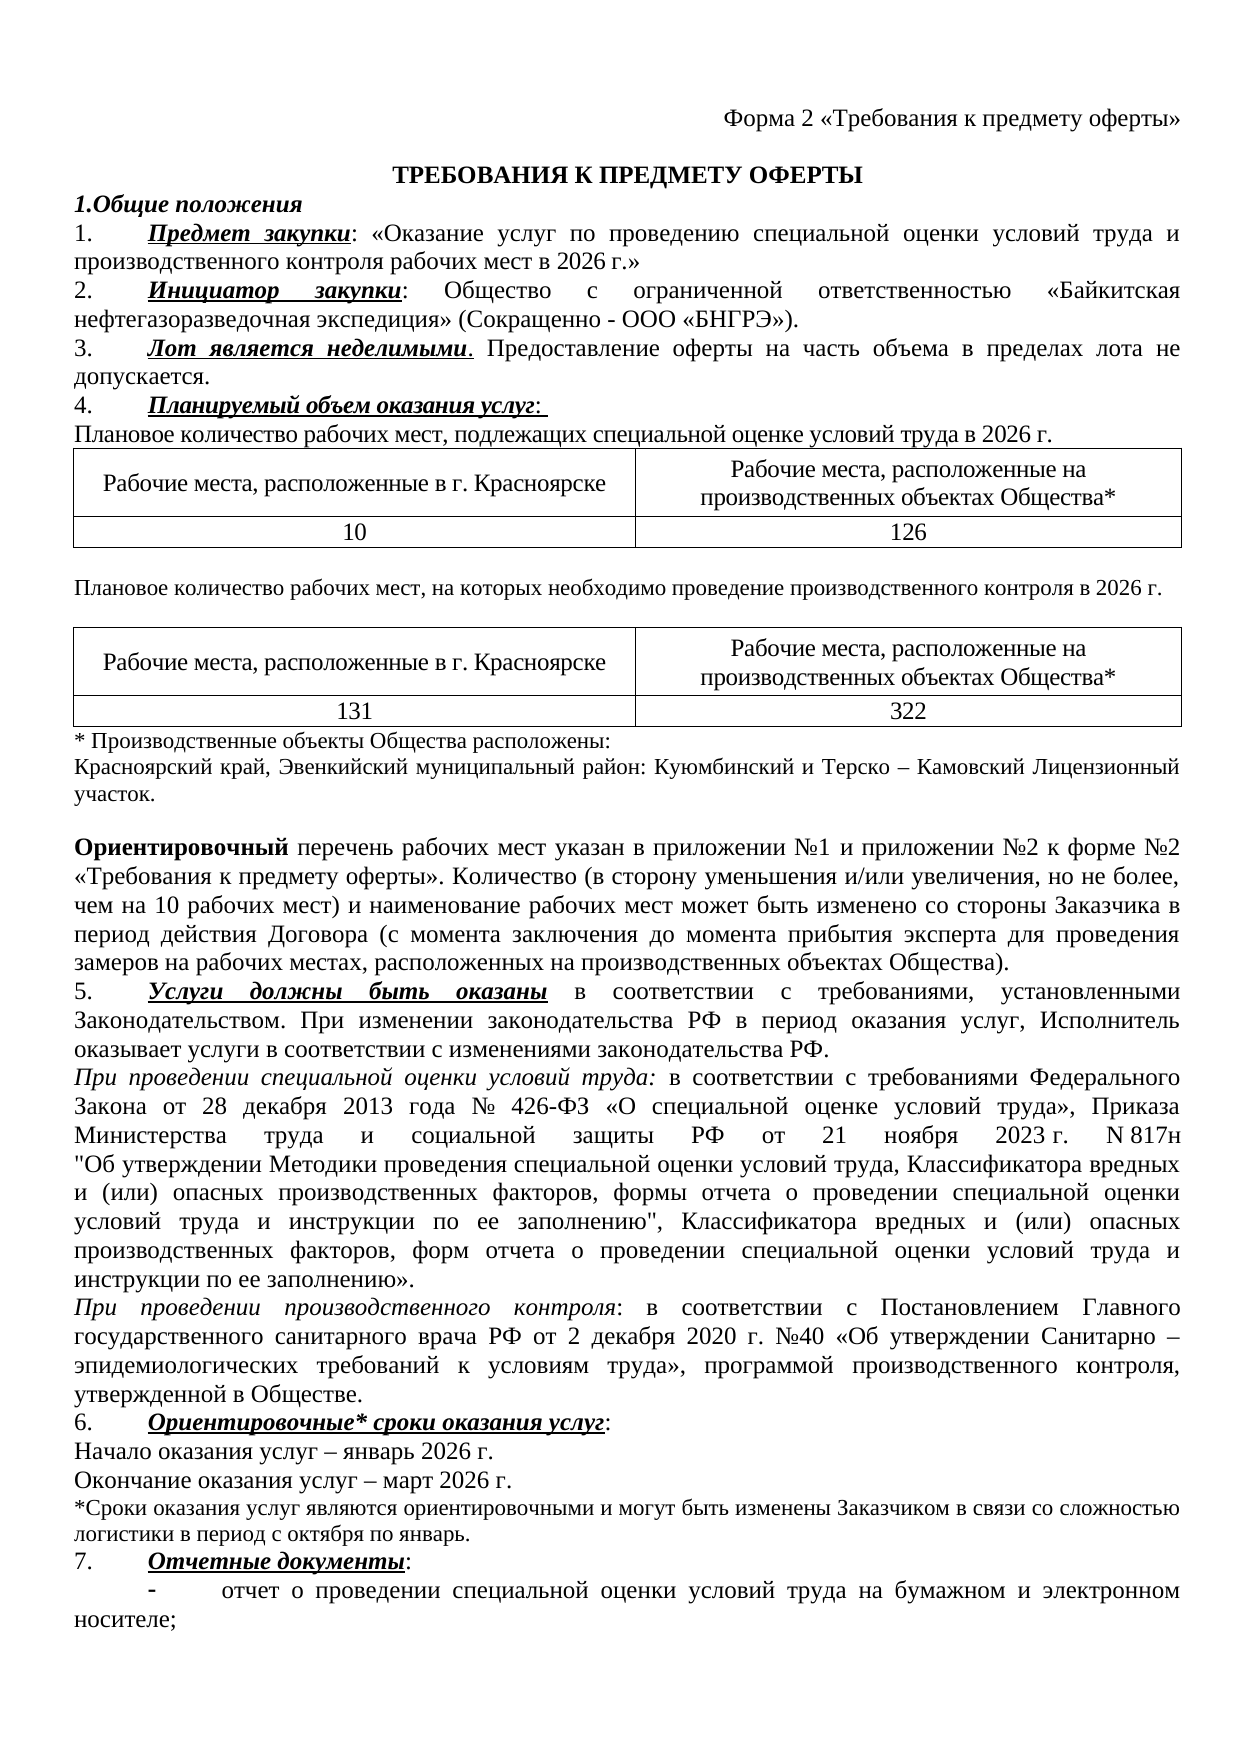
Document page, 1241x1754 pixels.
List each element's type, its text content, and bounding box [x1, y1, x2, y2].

text * Производственные объекты Общества расположены: [74, 727, 1181, 753]
text Красноярский край, Эвенкийский муниципальный район: Куюмбинский и Терско – Камовский Лицензионный участок. [74, 753, 1181, 806]
table_header Рабочие места, расположенные в г. Красноярске [74, 449, 635, 516]
table_cell 131 [74, 696, 635, 726]
table_header Рабочие места, расположенные в г. Красноярске [74, 628, 635, 695]
list Лот является неделимыми. Предоставление оферты на часть объема в пределах лота не допускается. [74, 333, 1181, 390]
text Плановое количество рабочих мест, на которых необходимо проведение производственного контроля в 2026 г. [74, 574, 1181, 601]
list отчет о проведении специальной оценки условий труда на бумажном и электронном носителе; [74, 1575, 1181, 1633]
list Планируемый объем оказания услуг: [74, 390, 1181, 419]
table_cell 126 [636, 517, 1181, 547]
list Начало оказания услуг – январь 2026 г. [74, 1436, 1181, 1465]
list Отчетные документы: [74, 1546, 1181, 1575]
text ТРЕБОВАНИЯ К ПРЕДМЕТУ ОФЕРТЫ [74, 160, 1181, 189]
list При проведении специальной оценки условий труда: в соответствии с требованиями Федерального Закона от 28 декабря 2013 года № 426-ФЗ «О специальной оценке условий труда», Приказа Министерства труда и социальной защиты РФ от 21 ноября 2023 г. N 817н "Об утверждении Методики проведения специальной оценки условий труда, Классификатора вредных и (или) опасных производственных факторов, формы отчета о проведении специальной оценки условий труда и инструкции по ее заполнению", Классификатора вредных и (или) опасных производственных факторов, форм отчета о проведении специальной оценки условий труда и инструкции по ее заполнению». [74, 1062, 1181, 1292]
table_header Рабочие места, расположенные на производственных объектах Общества* [636, 628, 1181, 695]
list *Сроки оказания услуг являются ориентировочными и могут быть изменены Заказчиком в связи со сложностью логистики в период с октября по январь. [74, 1494, 1181, 1546]
text Форма 2 «Требования к предмету оферты» [74, 103, 1181, 131]
list Ориентировочные* сроки оказания услуг: [74, 1407, 1181, 1436]
table_cell 322 [636, 696, 1181, 726]
list Инициатор закупки: Общество с ограниченной ответственностью «Байкитская нефтегазоразведочная экспедиция» (Сокращенно - ООО «БНГРЭ»). [74, 275, 1181, 333]
list Окончание оказания услуг – март 2026 г. [74, 1465, 1181, 1494]
list Предмет закупки: «Оказание услуг по проведению специальной оценки условий труда и производственного контроля рабочих мест в 2026 г.» [74, 218, 1181, 275]
table_cell 10 [74, 517, 635, 547]
list Услуги должны быть оказаны в соответствии с требованиями, установленными Законодательством. При изменении законодательства РФ в период оказания услуг, Исполнитель оказывает услуги в соответствии с изменениями законодательства РФ. [74, 976, 1181, 1062]
text 1.Общие положения [74, 189, 1181, 218]
list При проведении производственного контроля: в соответствии с Постановлением Главного государственного санитарного врача РФ от 2 декабря 2020 г. №40 «Об утверждении Санитарно – эпидемиологических требований к условиям труда», программой производственного контроля, утвержденной в Обществе. [74, 1292, 1181, 1407]
table_header Рабочие места, расположенные на производственных объектах Общества* [636, 449, 1181, 516]
text Плановое количество рабочих мест, подлежащих специальной оценке условий труда в 2026 г. [74, 419, 1181, 448]
text Ориентировочный перечень рабочих мест указан в приложении №1 и приложении №2 к форме №2 «Требования к предмету оферты». Количество (в сторону уменьшения и/или увеличения, но не более, чем на 10 рабочих мест) и наименование рабочих мест может быть изменено со стороны Заказчика в период действия Договора (с момента заключения до момента прибытия эксперта для проведения замеров на рабочих местах, расположенных на производственных объектах Общества). [74, 832, 1181, 976]
